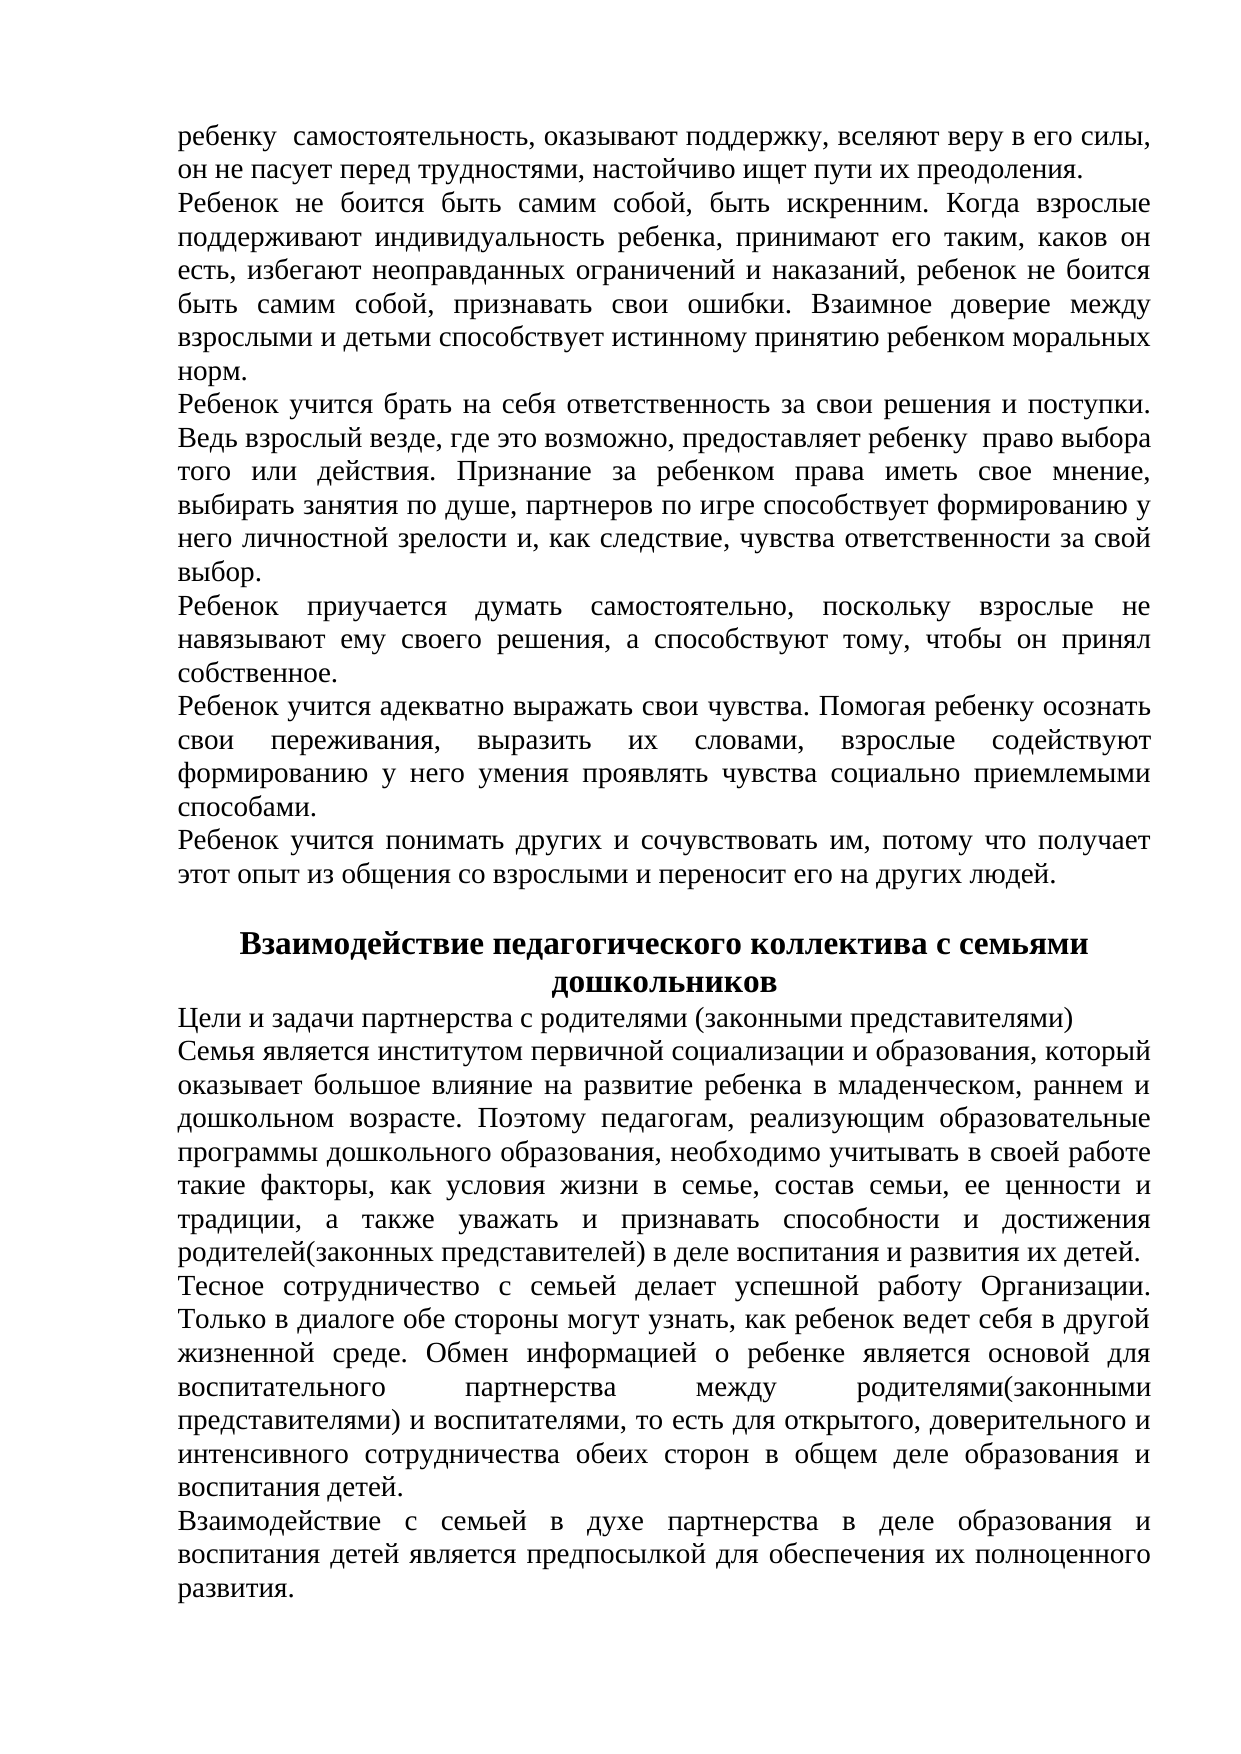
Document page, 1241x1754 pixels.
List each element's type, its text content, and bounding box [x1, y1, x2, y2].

text Взаимодействие педагогического коллектива с семьями дошкольников [177, 923, 1152, 1000]
text Ребенок учится адекватно выражать свои чувства. Помогая ребенку осознать свои переживания, выразить их словами, взрослые содействуют формированию у него умения проявлять чувства социально приемлемыми способами. [177, 688, 1152, 822]
text Цели и задачи партнерства с родителями (законными представителями) [177, 1000, 1152, 1033]
text Ребенок не боится быть самим собой, быть искренним. Когда взрослые поддерживают индивидуальность ребенка, принимают его таким, каков он есть, избегают неоправданных ограничений и наказаний, ребенок не боится быть самим собой, признавать свои ошибки. Взаимное доверие между взрослыми и детьми способствует истинному принятию ребенком моральных норм. [177, 185, 1152, 386]
text Семья является институтом первичной социализации и образования, который оказывает большое влияние на развитие ребенка в младенческом, раннем и дошкольном возрасте. Поэтому педагогам, реализующим образовательные программы дошкольного образования, необходимо учитывать в своей работе такие факторы, как условия жизни в семье, состав семьи, ее ценности и традиции, а также уважать и признавать способности и достижения родителей(законных представителей) в деле воспитания и развития их детей. [177, 1033, 1152, 1268]
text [177, 118, 1152, 185]
text Ребенок учится понимать других и сочувствовать им, потому что получает этот опыт из общения со взрослыми и переносит его на других людей. [177, 822, 1152, 889]
text Взаимодействие с семьей в духе партнерства в деле образования и воспитания детей является предпосылкой для обеспечения их полноценного развития. [177, 1503, 1152, 1603]
text Ребенок учится брать на себя ответственность за свои решения и поступки. Ведь взрослый везде, где это возможно, предоставляет ребенку право выбора того или действия. Признание за ребенком права иметь свое мнение, выбирать занятия по душе, партнеров по игре способствует формированию у него личностной зрелости и, как следствие, чувства ответственности за свой выбор. [177, 386, 1152, 588]
text Ребенок приучается думать самостоятельно, поскольку взрослые не навязывают ему своего решения, а способствуют тому, чтобы он принял собственное. [177, 588, 1152, 688]
text Тесное сотрудничество с семьей делает успешной работу Организации. Только в диалоге обе стороны могут узнать, как ребенок ведет себя в другой жизненной среде. Обмен информацией о ребенке является основой для воспитательного партнерства между родителями(законными представителями) и воспитателями, то есть для открытого, доверительного и интенсивного сотрудничества обеих сторон в общем деле образования и воспитания детей. [177, 1268, 1152, 1503]
